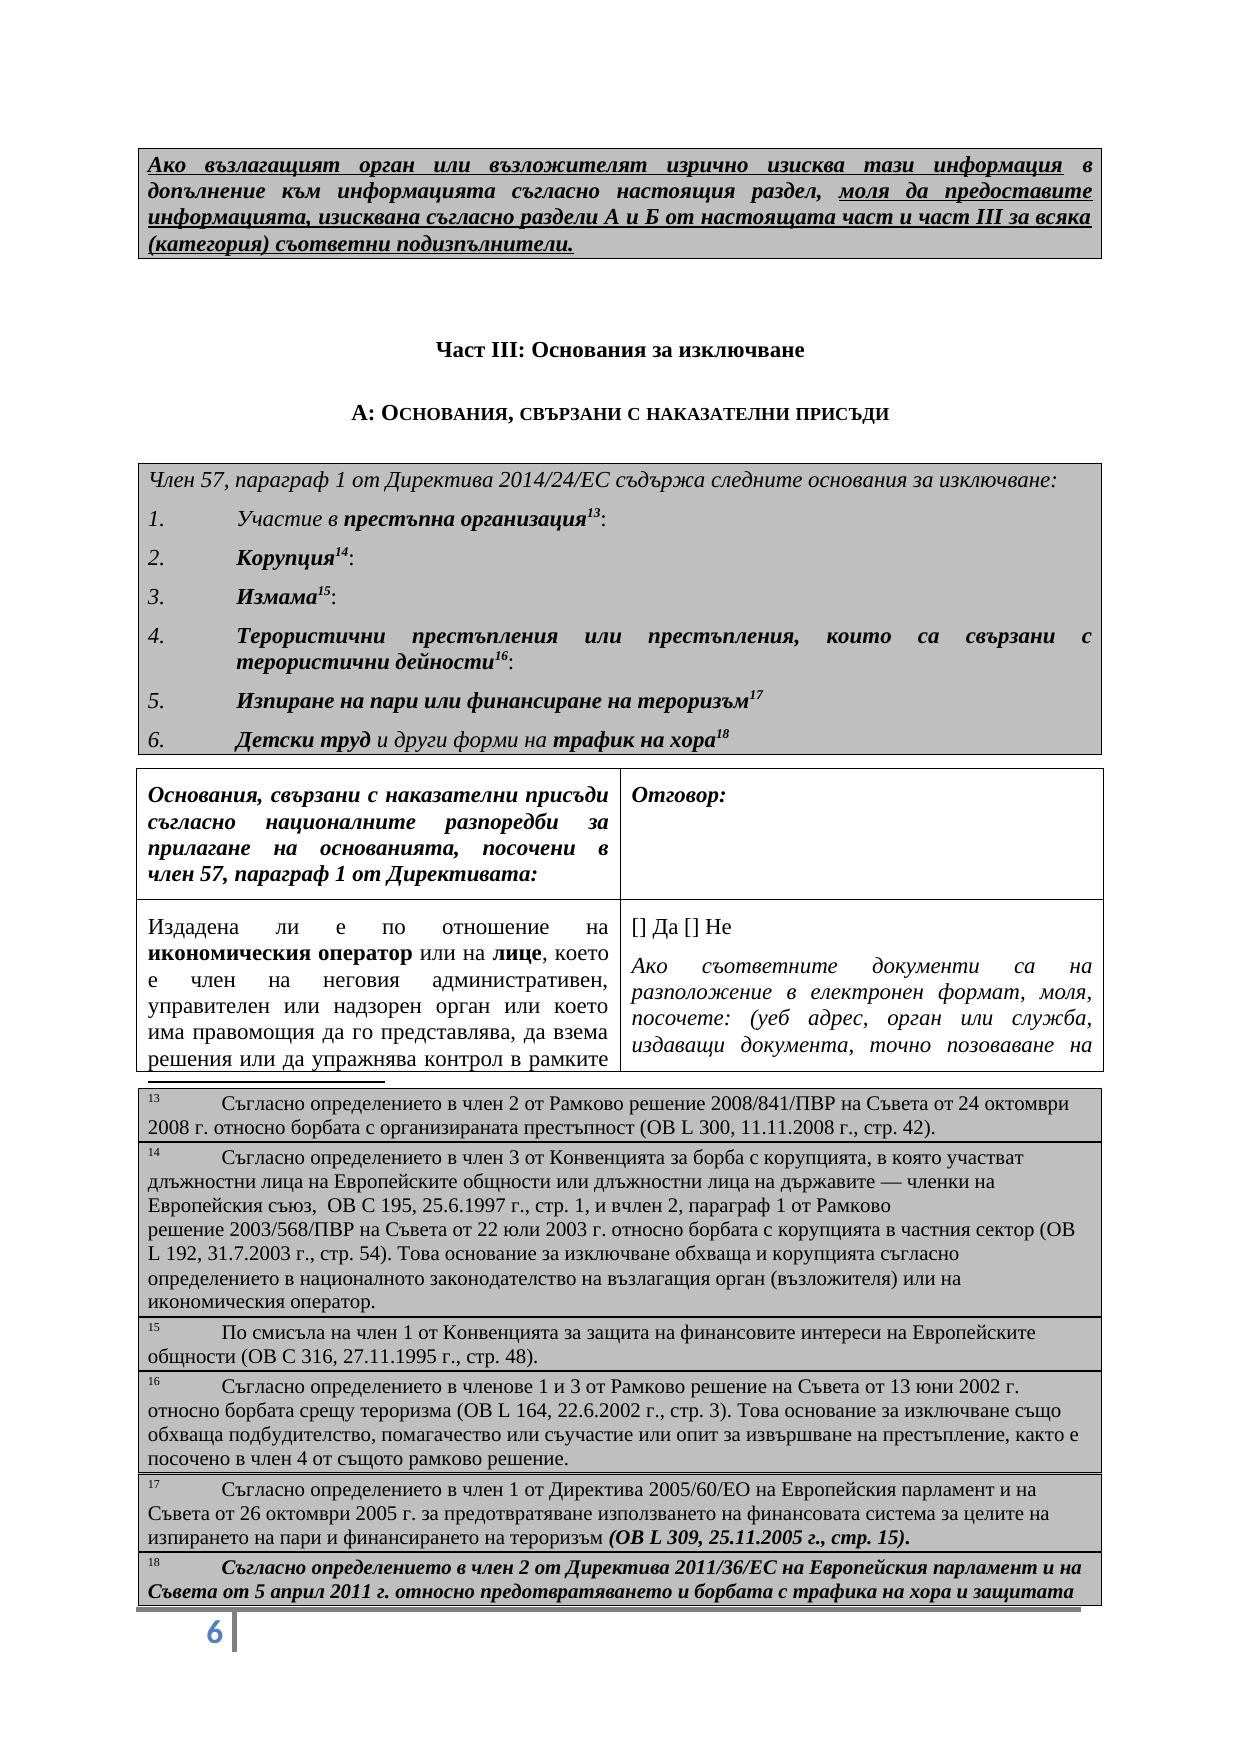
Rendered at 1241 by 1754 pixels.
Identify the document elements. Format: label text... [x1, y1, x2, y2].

list Детски труд и други форми на трафик на хора [139, 723, 1101, 754]
table_header Основания, свързани с наказателни присъди съгласно националните разпоредби за прилагане на основанията, посочени в член 57, параграф 1 от Директивата: [137, 769, 620, 899]
list Изпиране на пари или финансиране на тероризъм [139, 684, 1101, 713]
table_header Отговор: [621, 769, 1103, 899]
list Измама: [139, 580, 1101, 609]
table_cell Издадена ли е по отношение на икономическия оператор или на лице, което е член на неговия административен, управителен или надзорен орган или което има правомощия да го представлява, да взема решения или да упражнява контрол в рамките на тези органи, окончателна присъда във връзка с едно от изброените по-горе основания, която е произнесена най-много преди пет години, или съгласно която продължава да се прилага период на изключване, пряко определен в присъдата? [137, 900, 620, 1071]
text Член 57, параграф 1 от Директива 2014/24/ЕС съдържа следните основания за изключване: [139, 464, 1101, 493]
list Корупция: [139, 541, 1101, 571]
text Част III: Основания за изключване [148, 336, 1093, 362]
table_cell [] Да [] Не Ако съответните документи са на разположение в електронен формат, моля, посочете: (уеб адрес, орган или служба, издаващи документа, точно позоваване на документа): [……][……][……][……] [621, 900, 1103, 1071]
list Терористични престъпления или престъпления, които са свързани с терористични дейности: [139, 619, 1101, 674]
list Участие в престъпна организация: [139, 502, 1101, 532]
text Ако възлагащият орган или възложителят изрично изисква тази информация в допълнение към информацията съгласно настоящия раздел, моля да предоставите информацията, изисквана съгласно раздели А и Б от настоящата част и част ІІІ за всяка (категория) съответни подизпълнители. [139, 149, 1101, 258]
text А: Основания, свързани с наказателни присъди [148, 399, 1093, 426]
